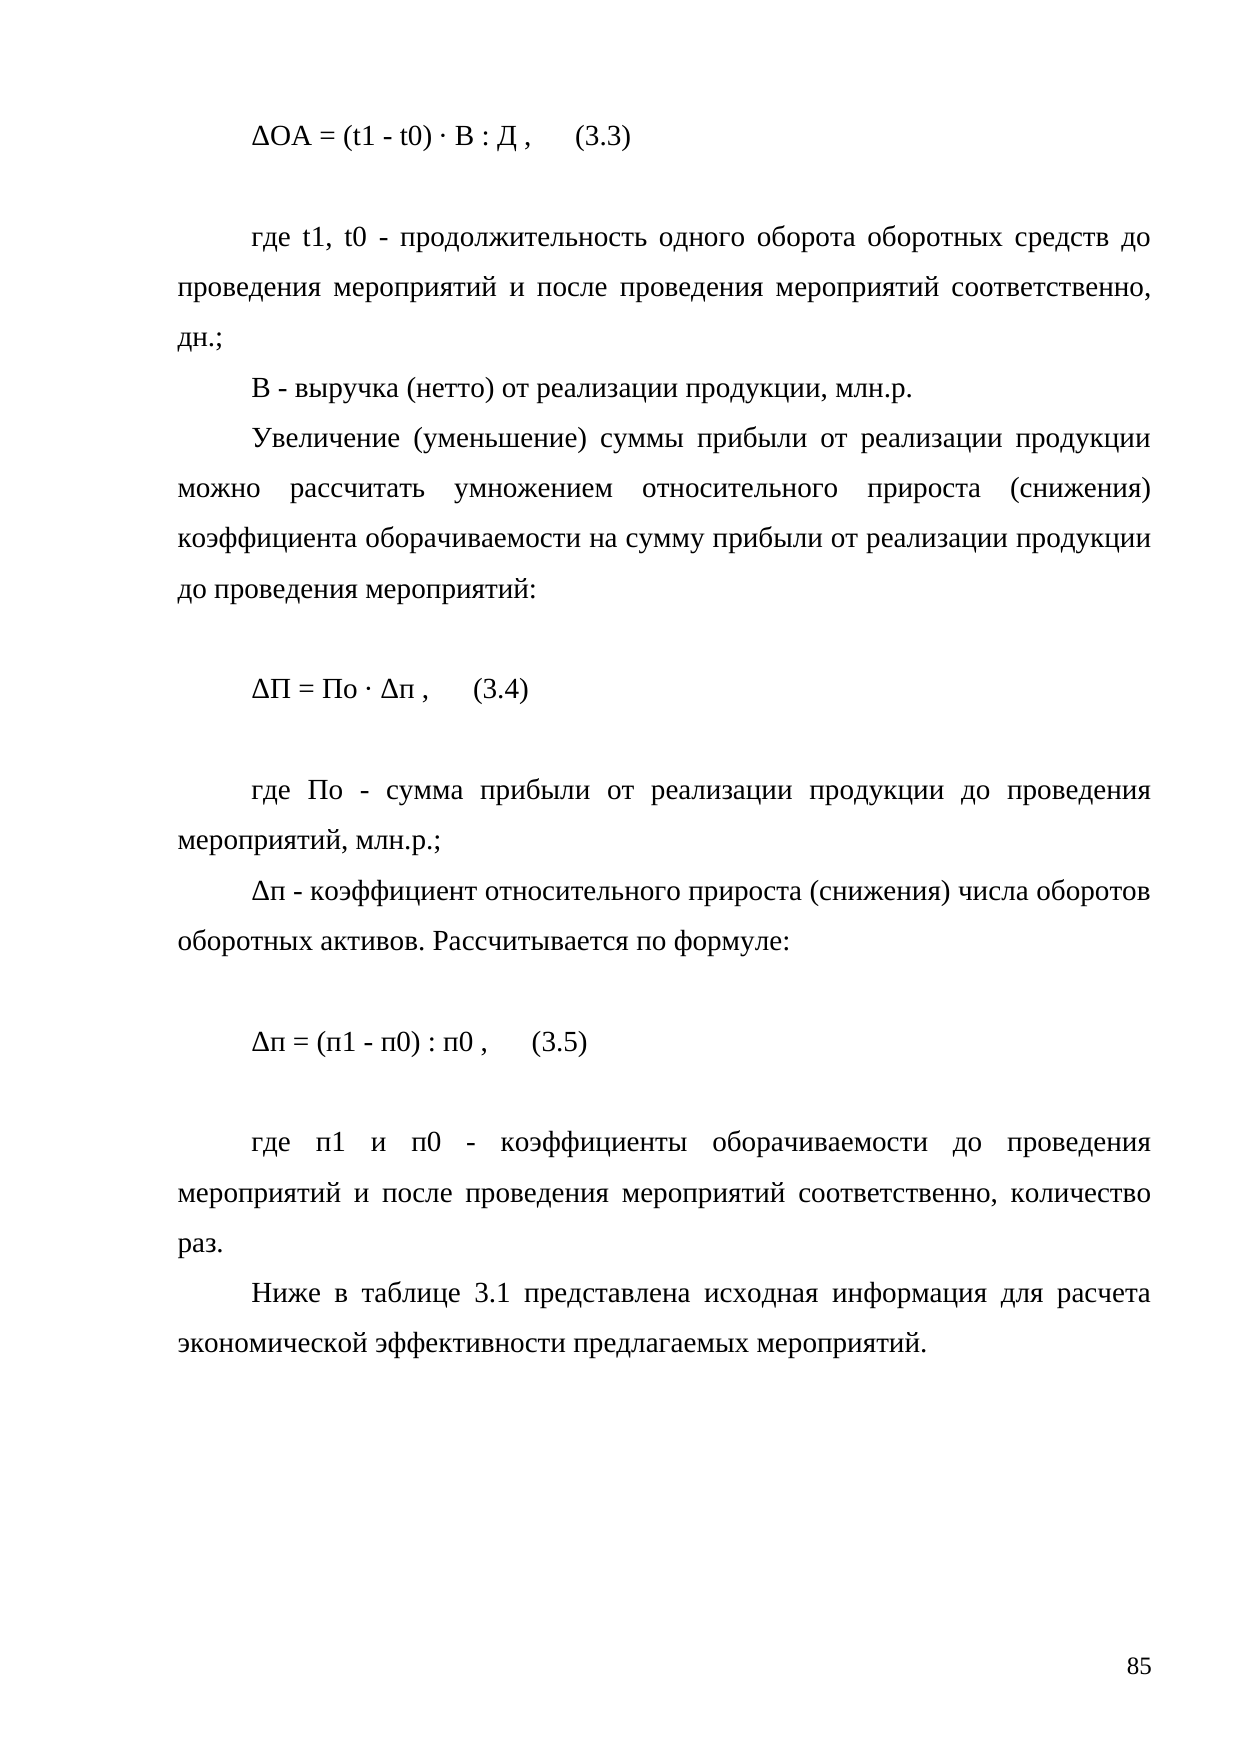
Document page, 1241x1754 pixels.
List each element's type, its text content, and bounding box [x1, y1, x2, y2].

text где t1, t0 - продолжительность одного оборота оборотных средств до проведения мероприятий и после проведения мероприятий соответственно, дн.; [177, 219, 1152, 353]
text ΔОА = (t1 - t0) · В : Д , (3.3) [177, 118, 1152, 152]
text Ниже в таблице 3.1 представлена исходная информация для расчета экономической эффективности предлагаемых мероприятий. [177, 1275, 1152, 1359]
text В - выручка (нетто) от реализации продукции, млн.р. [177, 370, 1152, 403]
text Увеличение (уменьшение) суммы прибыли от реализации продукции можно рассчитать умножением относительного прироста (снижения) коэффициента оборачиваемости на сумму прибыли от реализации продукции до проведения мероприятий: [177, 420, 1152, 604]
text Δп = (п1 - п0) : п0 , (3.5) [177, 1024, 1152, 1057]
text где По - сумма прибыли от реализации продукции до проведения мероприятий, млн.р.; [177, 772, 1152, 856]
text ΔП = По · Δп , (3.4) [177, 672, 1152, 705]
text где п1 и п0 - коэффициенты оборачиваемости до проведения мероприятий и после проведения мероприятий соответственно, количество раз. [177, 1124, 1152, 1258]
text Δп - коэффициент относительного прироста (снижения) числа оборотов оборотных активов. Рассчитывается по формуле: [177, 873, 1152, 957]
